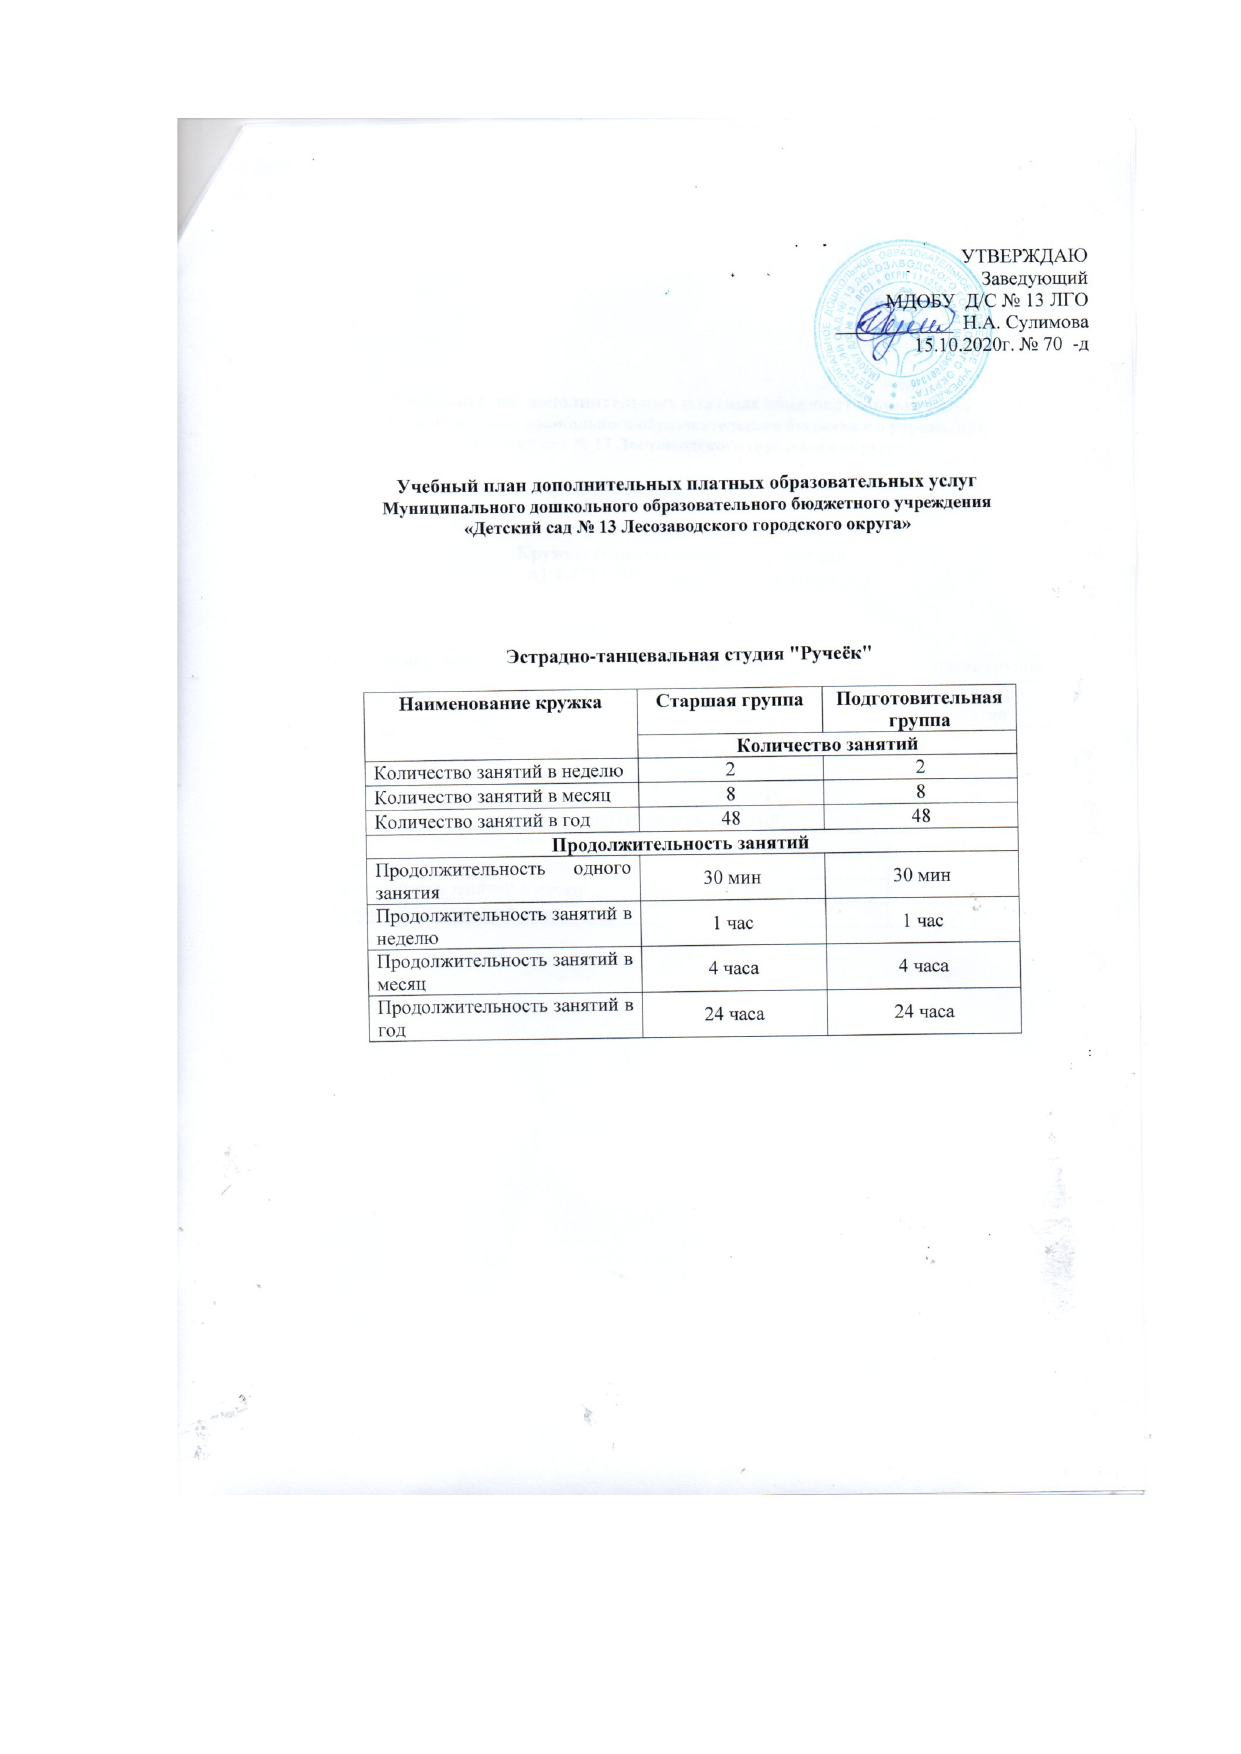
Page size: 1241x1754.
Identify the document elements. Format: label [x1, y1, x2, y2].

picture [177, 118, 1152, 1495]
